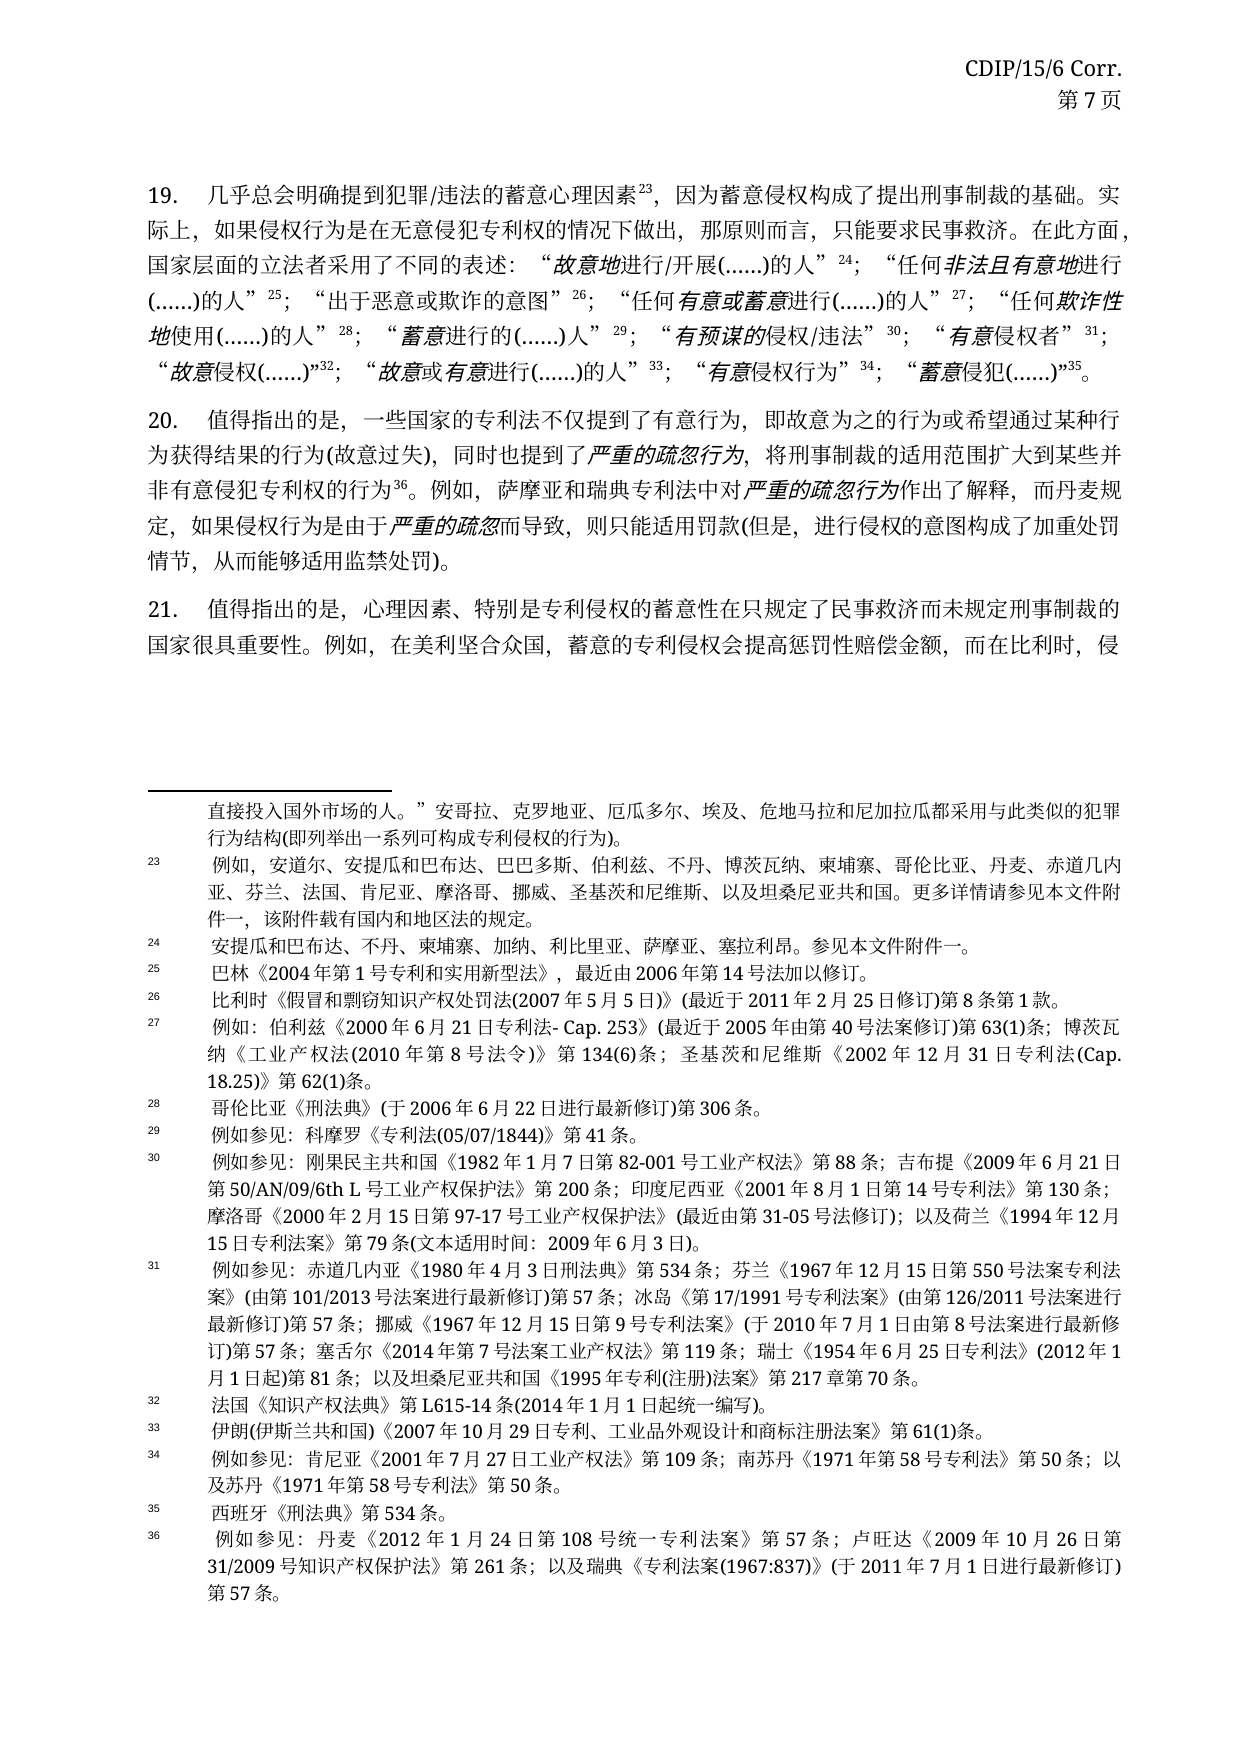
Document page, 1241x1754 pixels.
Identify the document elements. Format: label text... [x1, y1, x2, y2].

text . 值得指出的是，心理因素、特别是专利侵权的蓄意性在只规定了民事救济而未规定刑事制裁的国家很具重要性。例如，在美利坚合众国，蓄意的专利侵权会提高惩罚性赔偿金额，而在比利时，侵权者的恶意在确定民事救济中也发挥作用，此外，在联合王国，如果侵权行为并非有意为之，则可降低需支付的赔偿金额。 [148, 589, 1122, 695]
text . 几乎总会明确提到犯罪/违法的蓄意心理因素，因为蓄意侵权构成了提出刑事制裁的基础。实际上，如果侵权行为是在无意侵犯专利权的情况下做出，那原则而言，只能要求民事救济。在此方面，国家层面的立法者采用了不同的表述：“故意地进行/开展(……)的人”；“任何非法且有意地进行(……)的人”；“出于恶意或欺诈的意图”；“任何有意或蓄意进行(……)的人”；“任何欺诈性地使用(……)的人”；“蓄意进行的(……)人”；“有预谋的侵权/违法”；“有意侵权者”；“故意侵权(……)”；“故意或有意进行(……)的人”；“有意侵权行为”；“蓄意侵犯(……)”。 [148, 174, 1122, 387]
text . 值得指出的是，一些国家的专利法不仅提到了有意行为，即故意为之的行为或希望通过某种行为获得结果的行为(故意过失)，同时也提到了严重的疏忽行为，将刑事制裁的适用范围扩大到某些并非有意侵犯专利权的行为。例如，萨摩亚和瑞典专利法中对严重的疏忽行为作出了解释，而丹麦规定，如果侵权行为是由于严重的疏忽而导致，则只能适用罚款(但是，进行侵权的意图构成了加重处罚情节，从而能够适用监禁处罚)。 [148, 399, 1122, 576]
